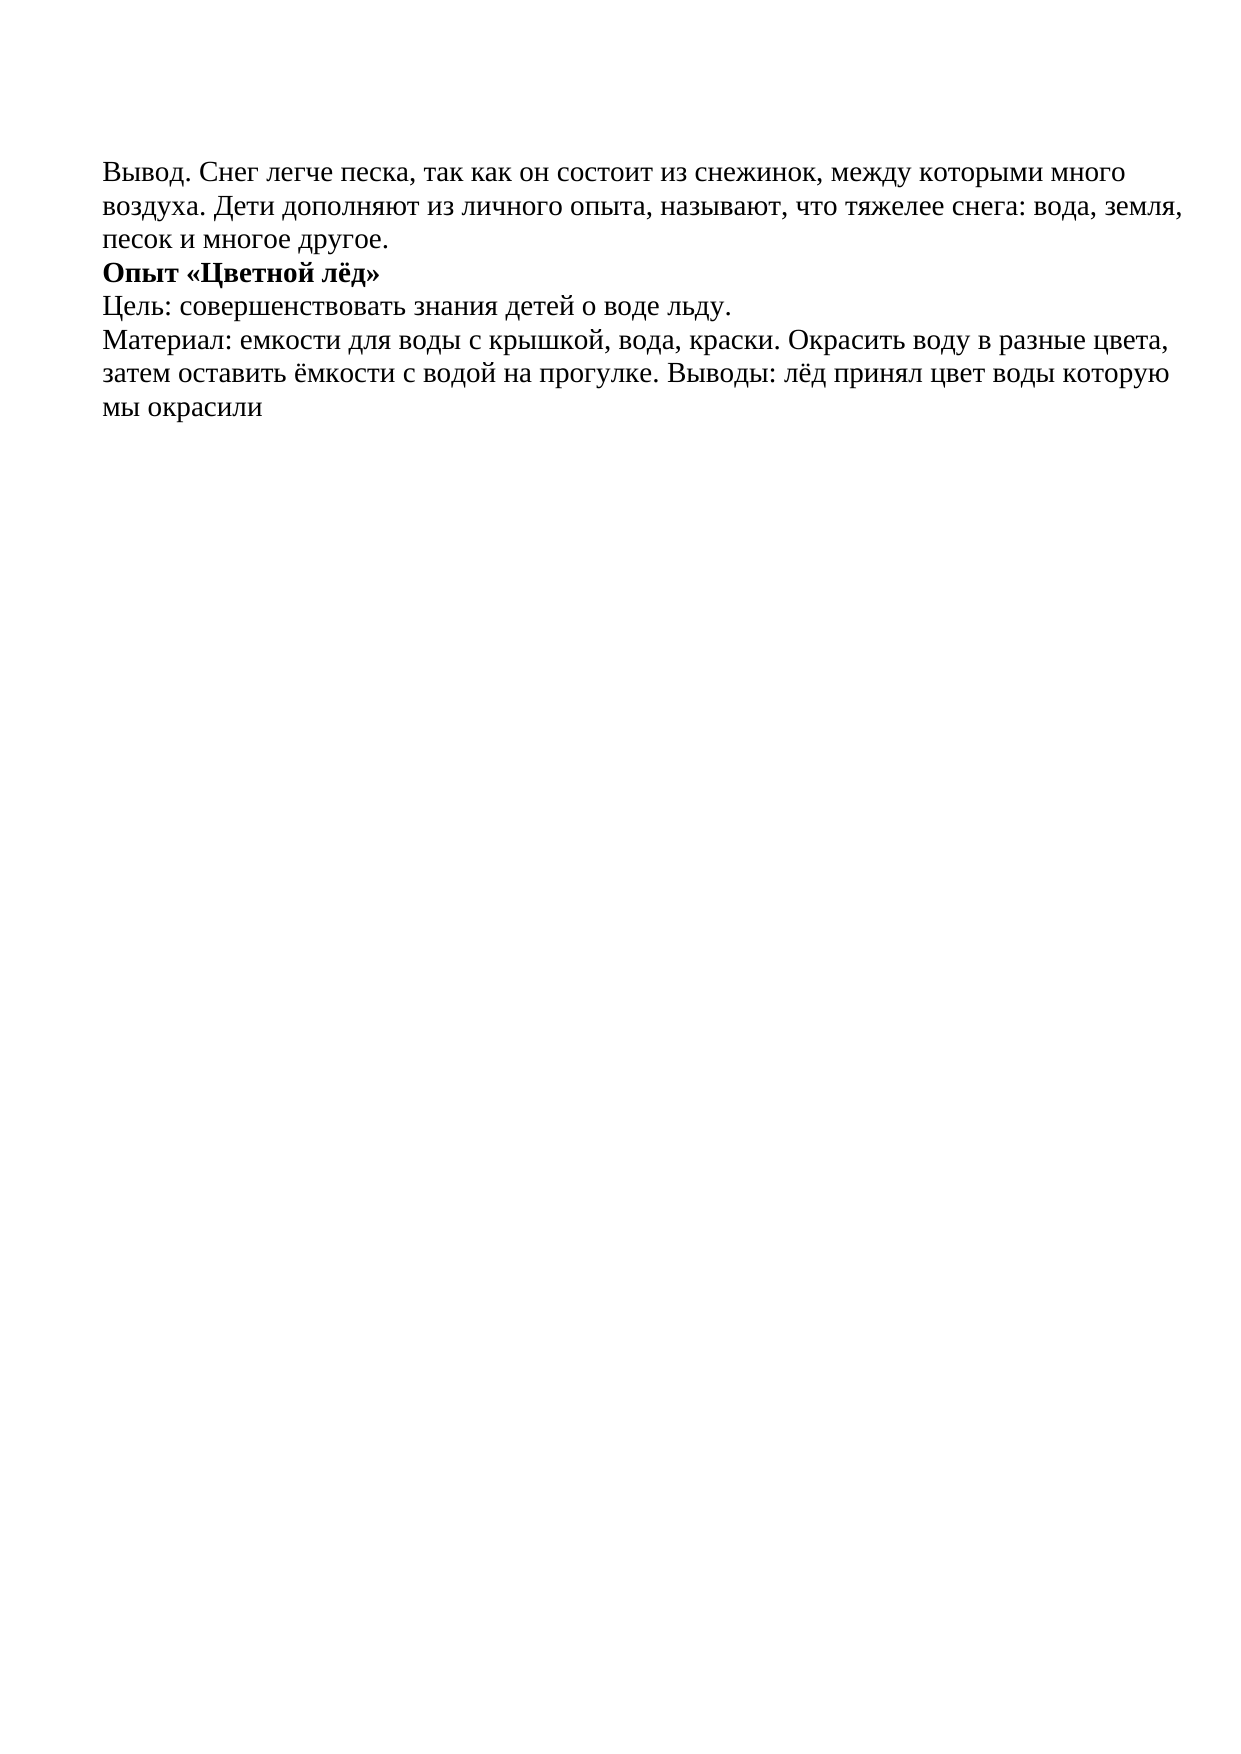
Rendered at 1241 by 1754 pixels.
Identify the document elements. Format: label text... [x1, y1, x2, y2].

text Вывод. Снег легче песка, так как он состоит из снежинок, между которыми много воздуха. Дети дополняют из личного опыта, называют, что тяжелее снега: вода, земля, песок и многое другое. [102, 154, 1209, 255]
subtitle Опыт «Цветной лёд» [102, 255, 1209, 288]
text Материал: емкости для воды с крышкой, вода, краски. Окрасить воду в разные цвета, затем оставить ёмкости с водой на прогулке. Выводы: лёд принял цвет воды которую мы окрасили [102, 322, 1209, 422]
text Цель: совершенствовать знания детей о воде льду. [102, 288, 1209, 322]
